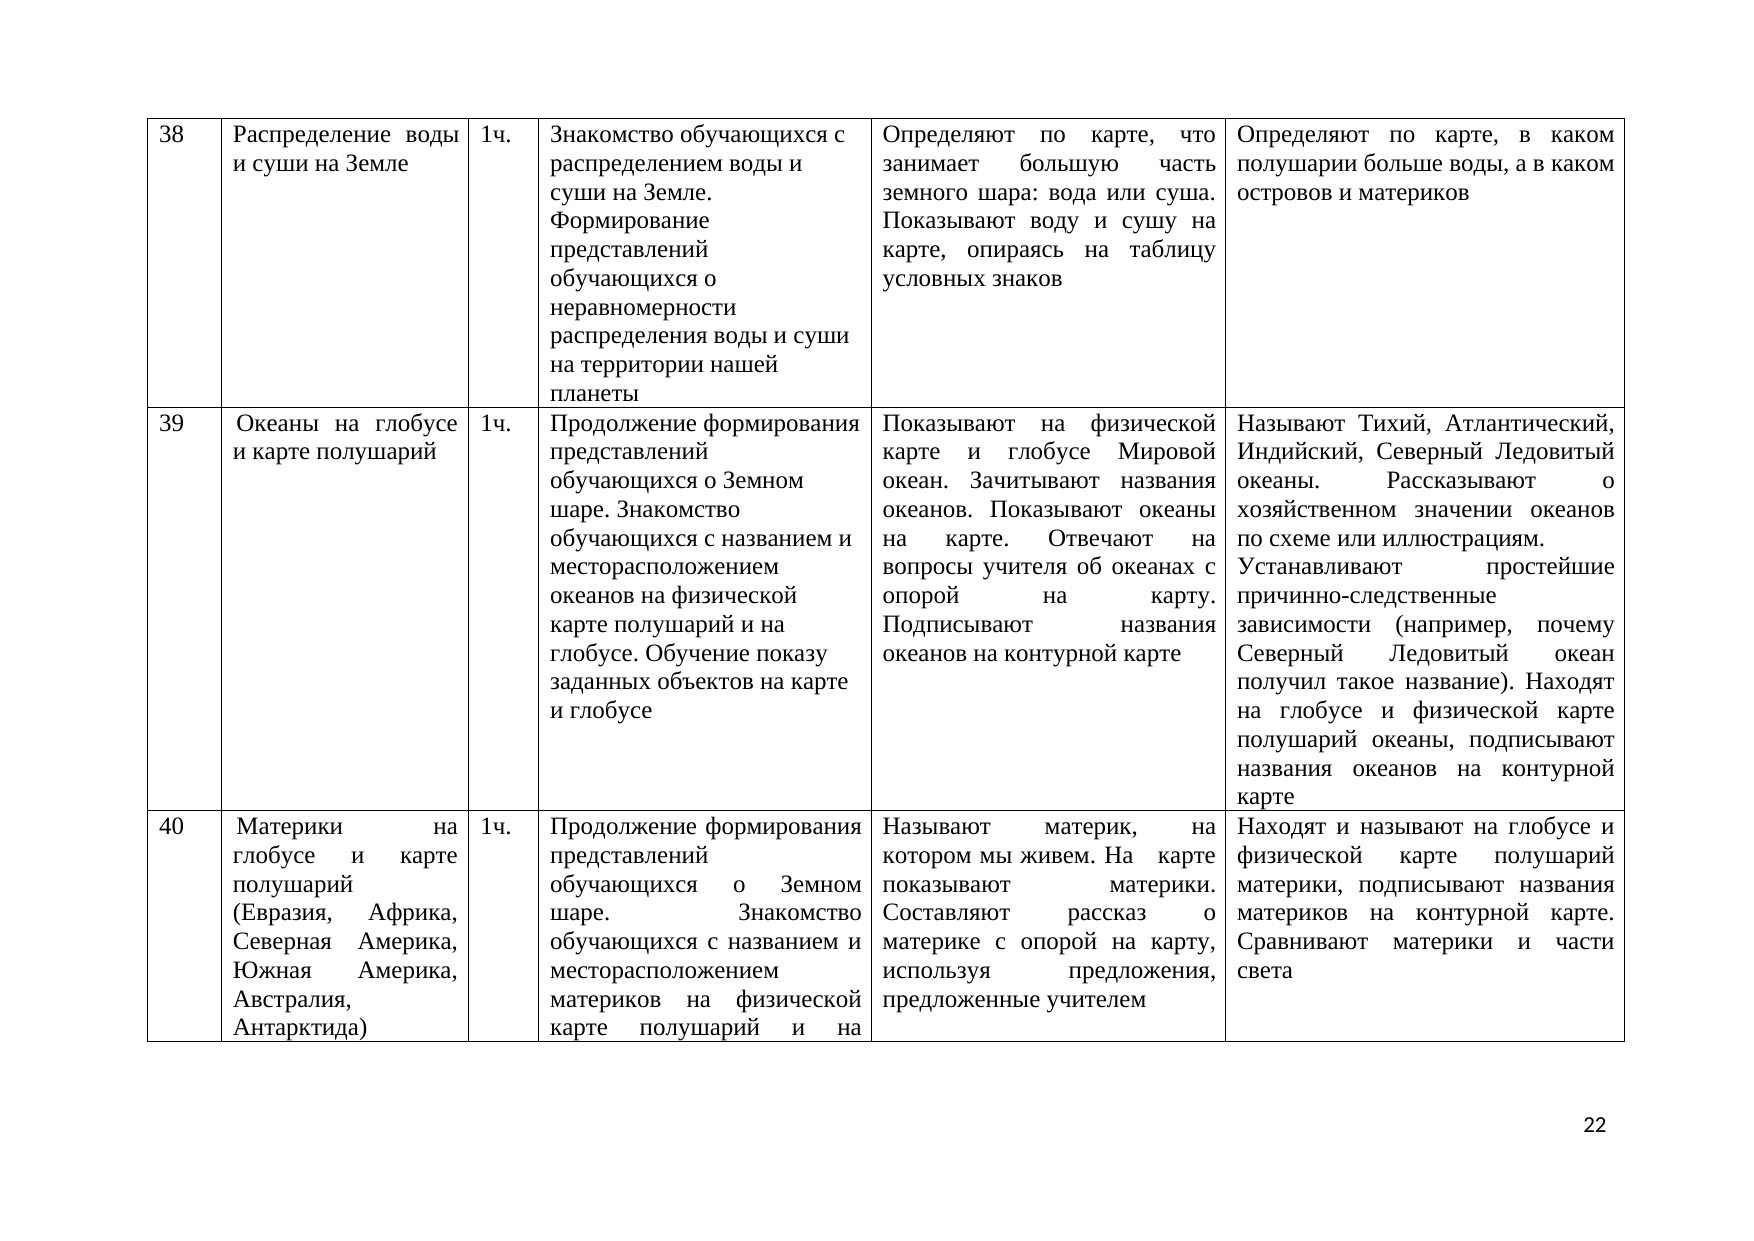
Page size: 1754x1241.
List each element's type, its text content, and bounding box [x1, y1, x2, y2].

table_cell 39 [148, 408, 221, 810]
table_cell 1ч. [469, 408, 538, 810]
table_cell Океаны на глобусе и карте полушарий [222, 408, 468, 810]
table_cell Продолжение формирования представлений обучающихся о Земном шаре. Знакомство обучающихся с названием и месторасположением океанов на физической карте полушарий и на глобусе. Обучение показу заданных объектов на карте и глобусе [539, 408, 871, 810]
table_header 38 [148, 119, 221, 407]
table_header Определяют по карте, в каком полушарии больше воды, а в каком островов и материков [1226, 119, 1624, 407]
table_header 1ч. [469, 119, 538, 407]
table_cell Показывают на физической карте и глобусе Мировой океан. Зачитывают названия океанов. Показывают океаны на карте. Отвечают на вопросы учителя об океанах с опорой на карту. Подписывают названия океанов на контурной карте [872, 408, 1225, 810]
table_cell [539, 811, 871, 1041]
table_cell 40 [148, 811, 221, 1041]
table_cell Называют Тихий, Атлантический, Индийский, Северный Ледовитый океаны. Рассказывают о хозяйственном значении океанов по схеме или иллюстрациям. Устанавливают простейшие причинно-следственные зависимости (например, почему Северный Ледовитый океан получил такое название). Находят на глобусе и физической карте полушарий океаны, подписывают названия океанов на контурной карте [1226, 408, 1624, 810]
table_cell 1ч. [469, 811, 538, 1041]
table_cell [222, 811, 468, 1041]
table_header Распределение воды и суши на Земле [222, 119, 468, 407]
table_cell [872, 811, 1225, 1041]
table_header Знакомство обучающихся с распределением воды и суши на Земле. Формирование представлений обучающихся о неравномерности распределения воды и суши на территории нашей планеты [539, 119, 871, 407]
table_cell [1226, 811, 1624, 1041]
table_header Определяют по карте, что занимает большую часть земного шара: вода или суша. Показывают воду и сушу на карте, опираясь на таблицу условных знаков [872, 119, 1225, 407]
